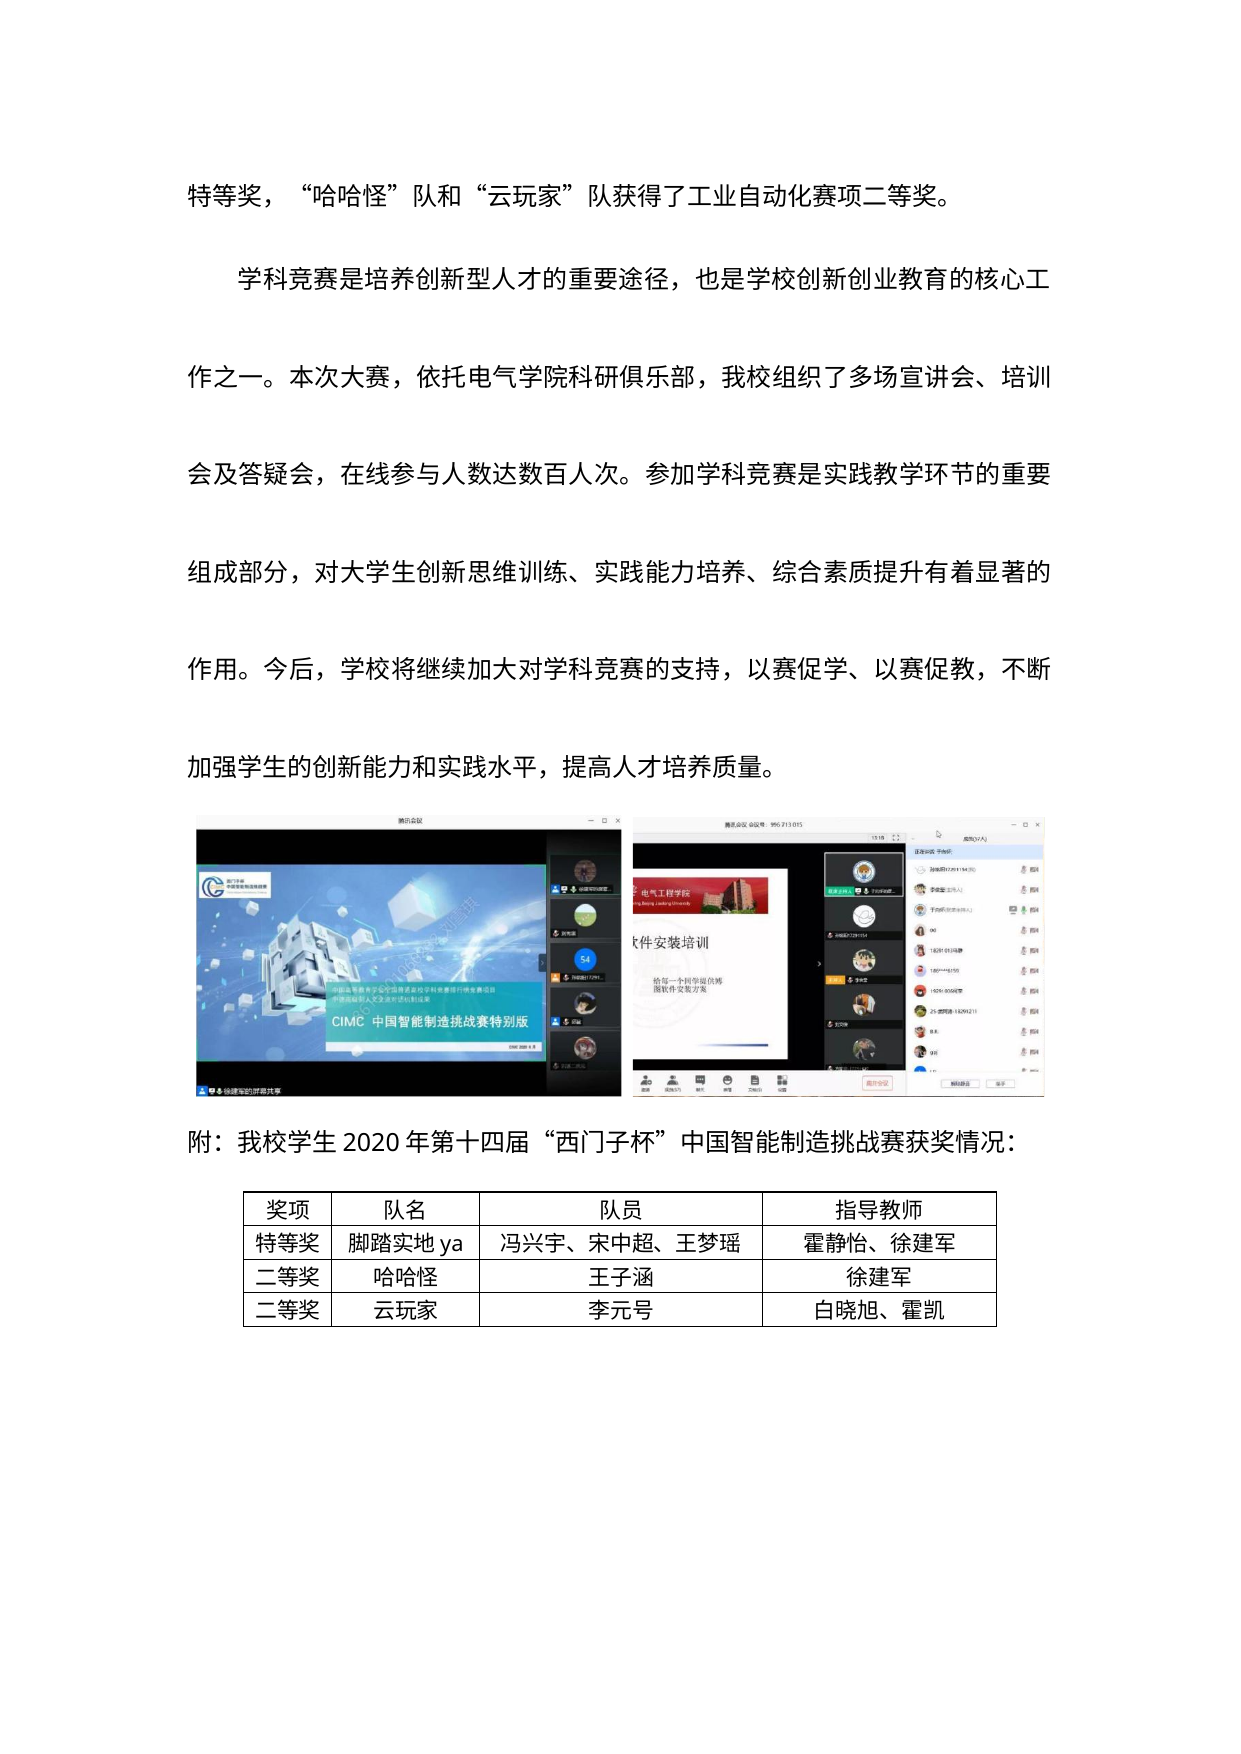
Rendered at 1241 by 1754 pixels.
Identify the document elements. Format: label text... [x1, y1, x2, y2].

table_cell 白晓旭、霍凯 [763, 1293, 996, 1326]
table_cell 霍静怡、徐建军 [763, 1226, 996, 1258]
table_cell 李元号 [480, 1293, 762, 1326]
table_cell 二等奖 [244, 1260, 331, 1292]
table_cell 王子涵 [480, 1260, 762, 1292]
table_cell 云玩家 [332, 1293, 479, 1326]
picture [196, 815, 622, 1097]
table_cell 脚踏实地ya [332, 1226, 479, 1258]
table_cell 冯兴宇、宋中超、王梦瑶 [480, 1226, 762, 1258]
picture [632, 817, 1045, 1097]
table_cell 二等奖 [244, 1293, 331, 1326]
table_cell 特等奖 [244, 1226, 331, 1258]
table_header 奖项 [244, 1193, 331, 1225]
table_cell 哈哈怪 [332, 1260, 479, 1292]
table_header 指导教师 [763, 1193, 996, 1225]
text 附：我校学生2020年第十四届“西门子杯”中国智能制造挑战赛获奖情况： [187, 1108, 1053, 1173]
table_header 队员 [480, 1193, 762, 1225]
table_cell 徐建军 [763, 1260, 996, 1292]
table_header 队名 [332, 1193, 479, 1225]
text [187, 162, 1053, 227]
text 学科竞赛是培养创新型人才的重要途径，也是学校创新创业教育的核心工作之一。本次大赛，依托电气学院科研俱乐部，我校组织了多场宣讲会、培训会及答疑会，在线参与人数达数百人次。参加学科竞赛是实践教学环节的重要组成部分，对大学生创新思维训练、实践能力培养、综合素质提升有着显著的作用。今后，学校将继续加大对学科竞赛的支持，以赛促学、以赛促教，不断加强学生的创新能力和实践水平，提高人才培养质量。 [187, 245, 1053, 798]
